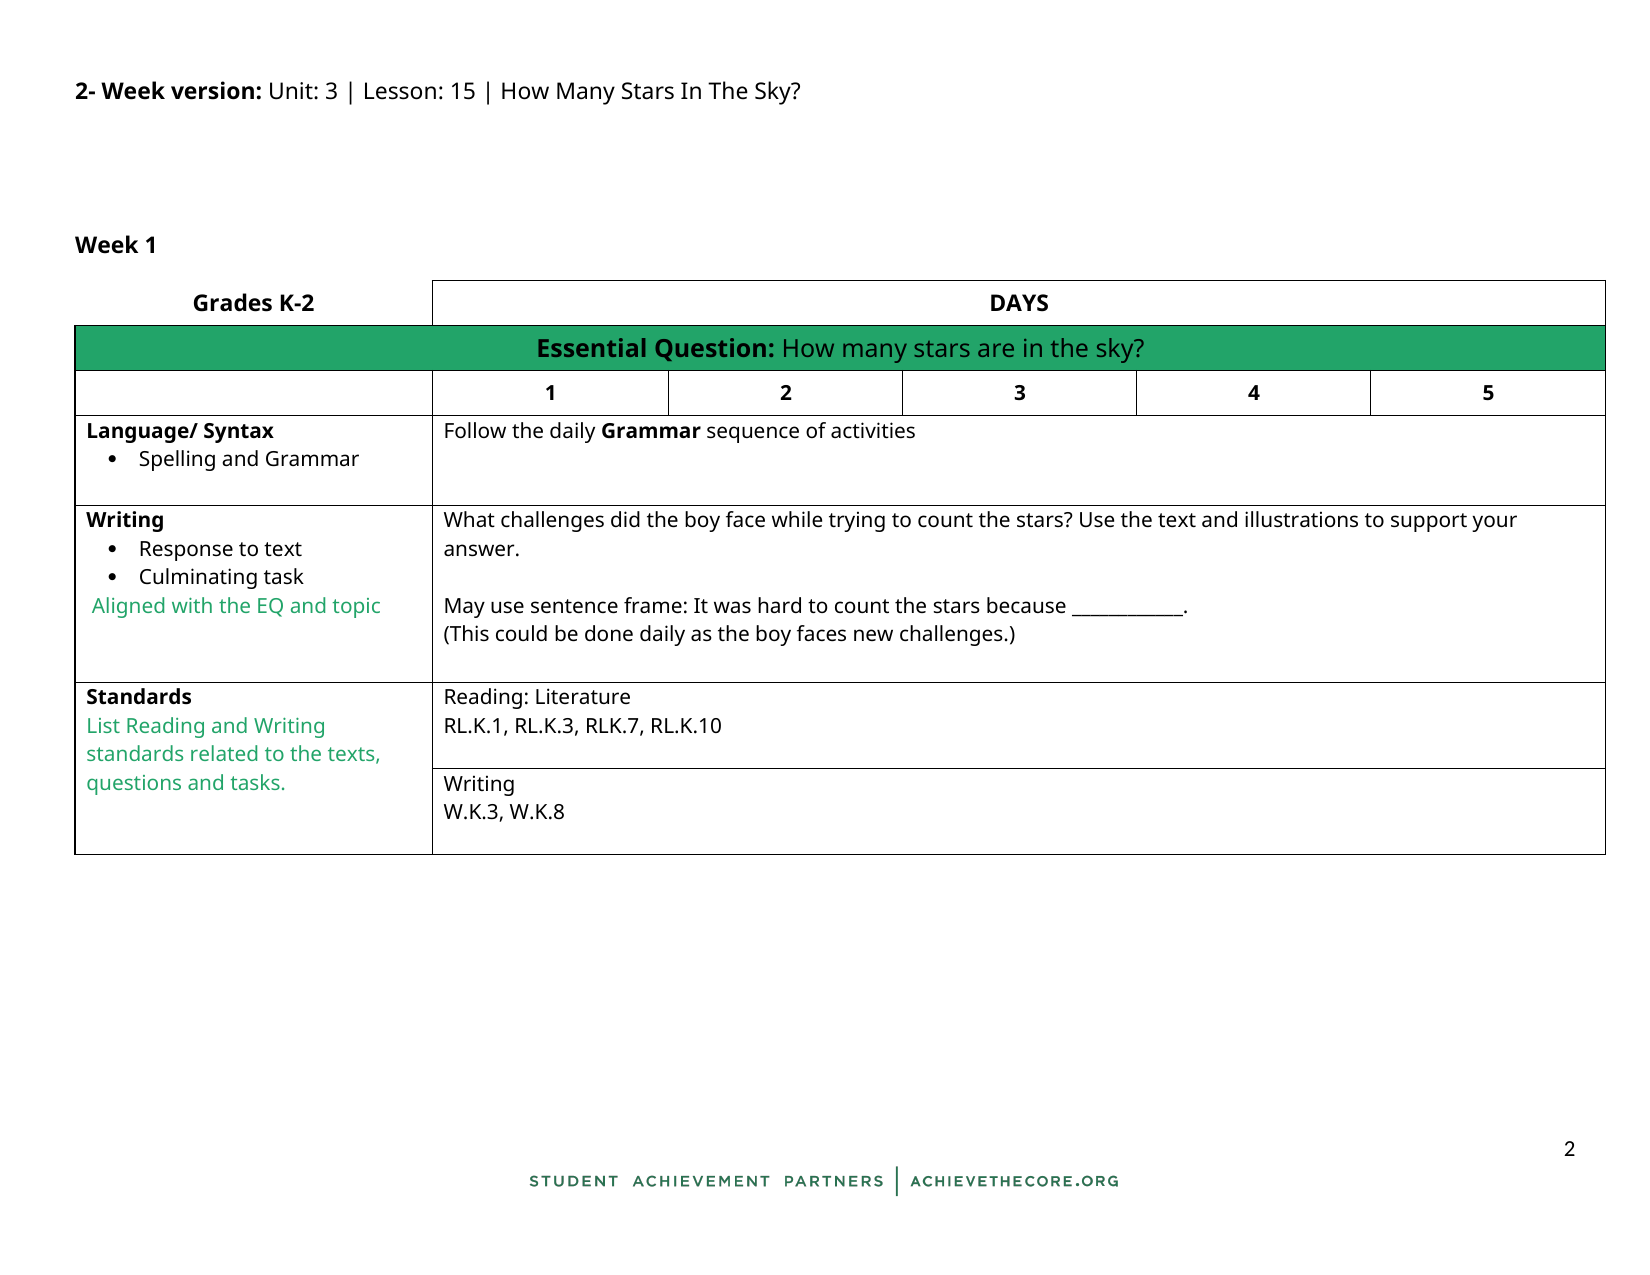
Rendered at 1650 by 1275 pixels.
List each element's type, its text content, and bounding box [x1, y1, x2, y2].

table_cell Essential Question: How many stars are in the sky? [76, 326, 1605, 370]
table_cell Language/ Syntax Spelling and Grammar [76, 416, 432, 504]
table_cell 3 [903, 371, 1136, 415]
table_cell [76, 371, 432, 415]
table_cell Standards List Reading and Writing standards related to the texts, questions and tasks. [76, 683, 432, 854]
table_cell What challenges did the boy face while trying to count the stars? Use the text and illustrations to support your answer. May use sentence frame: It was hard to count the stars because ____________. (This could be done daily as the boy faces new challenges.) [433, 506, 1605, 682]
table_cell Reading: Literature RL.K.1, RL.K.3, RLK.7, RL.K.10 [433, 683, 1605, 768]
table_cell Writing W.K.3, W.K.8 [433, 769, 1605, 854]
table_header Grades K-2 [75, 280, 432, 325]
table_cell Follow the daily Grammar sequence of activities [433, 416, 1605, 504]
picture [516, 1162, 1134, 1200]
table_cell Writing Response to text Culminating task Aligned with the EQ and topic [76, 506, 432, 682]
table_cell 4 [1137, 371, 1370, 415]
table_cell 2 [669, 371, 902, 415]
table_cell 1 [433, 371, 668, 415]
text Week 1 [75, 229, 1575, 261]
table_cell 5 [1371, 371, 1605, 415]
table_header DAYS [433, 281, 1605, 325]
